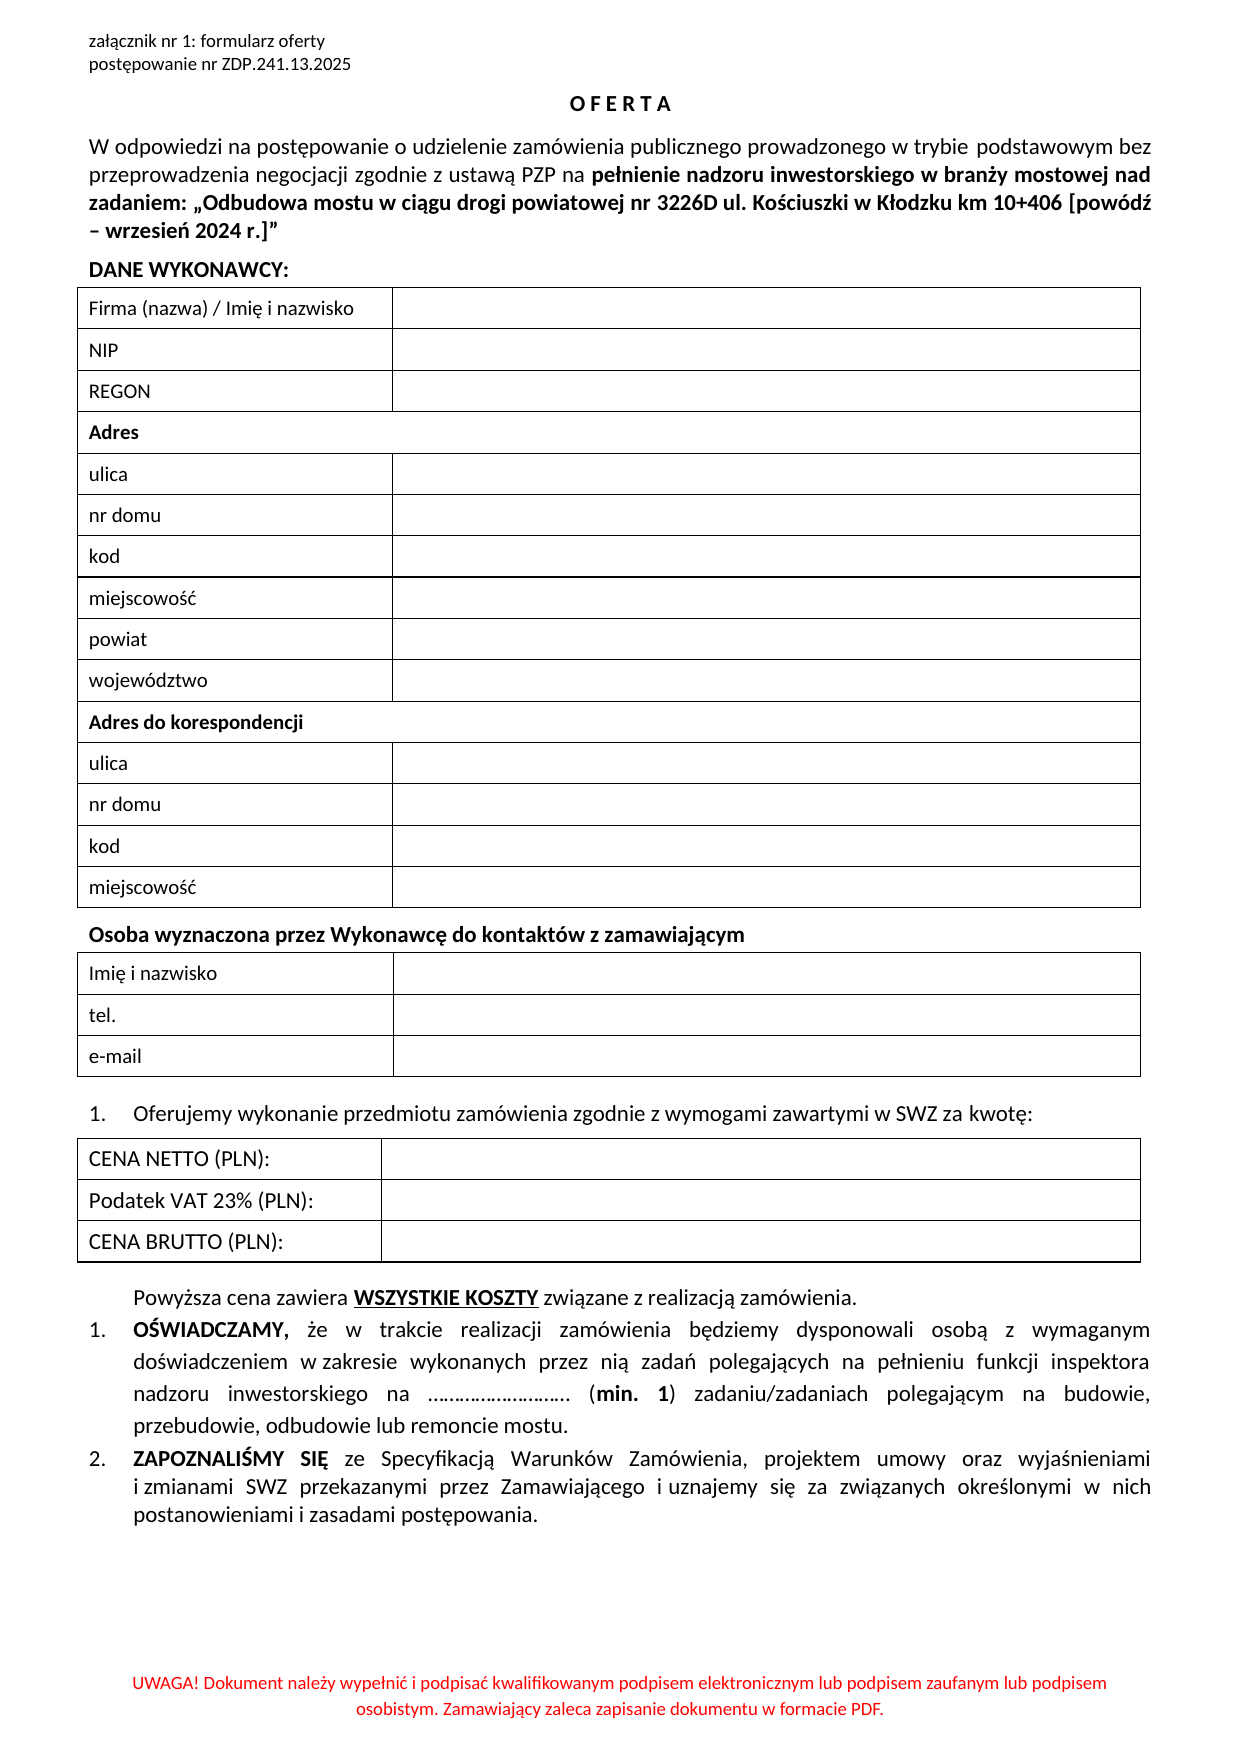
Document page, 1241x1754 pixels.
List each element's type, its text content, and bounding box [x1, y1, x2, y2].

table_cell [393, 743, 1140, 783]
table_cell e-mail [78, 1036, 393, 1076]
table_header Imię i nazwisko [78, 953, 393, 993]
table_cell ulica [78, 454, 392, 494]
table_cell [393, 454, 1140, 494]
text W odpowiedzi na postępowanie o udzielenie zamówienia publicznego prowadzonego w trybie podstawowym bez przeprowadzenia negocjacji zgodnie z ustawą PZP na pełnienie nadzoru inwestorskiego w branży mostowej nad zadaniem: „Odbudowa mostu w ciągu drogi powiatowej nr 3226D ul. Kościuszki w Kłodzku km 10+406 [powódź – wrzesień 2024 r.]” [89, 132, 1152, 244]
table_cell [393, 371, 1140, 411]
table_cell Podatek VAT 23% (PLN): [78, 1180, 381, 1220]
table_header [382, 1139, 1140, 1179]
table_cell [382, 1221, 1140, 1261]
table_cell województwo [78, 660, 392, 701]
table_cell CENA BRUTTO (PLN): [78, 1221, 381, 1261]
table_header [394, 953, 1140, 993]
table_header [393, 288, 1140, 328]
table_cell tel. [78, 995, 393, 1035]
table_cell [382, 1180, 1140, 1220]
table_cell nr domu [78, 495, 392, 535]
table_cell [394, 995, 1140, 1035]
text DANE WYKONAWCY: [89, 255, 1152, 283]
table_cell kod [78, 826, 392, 866]
table_cell powiat [78, 619, 392, 659]
list Oferujemy wykonanie przedmiotu zamówienia zgodnie z wymogami zawartymi w SWZ za kwotę: [89, 1099, 1152, 1127]
table_cell miejscowość [78, 867, 392, 907]
list ZAPOZNALIŚMY SIĘ ze Specyfikacją Warunków Zamówienia, projektem umowy oraz wyjaśnieniami i zmianami SWZ przekazanymi przez Zamawiającego i uznajemy się za związanych określonymi w nich postanowieniami i zasadami postępowania. [89, 1444, 1152, 1528]
table_cell [393, 826, 1140, 866]
table_cell [393, 784, 1140, 824]
table_cell [393, 867, 1140, 907]
table_cell REGON [78, 371, 392, 411]
text Osoba wyznaczona przez Wykonawcę do kontaktów z zamawiającym [89, 920, 1152, 948]
text O F E R T A [89, 89, 1152, 117]
table_cell [393, 329, 1140, 370]
table_cell NIP [78, 329, 392, 370]
table_header CENA NETTO (PLN): [78, 1139, 381, 1179]
table_cell [393, 536, 1140, 576]
table_header Firma (nazwa) / Imię i nazwisko [78, 288, 392, 328]
table_cell ulica [78, 743, 392, 783]
table_cell kod [78, 536, 392, 576]
table_cell Adres [78, 412, 1140, 452]
table_cell Adres do korespondencji [78, 702, 1140, 742]
table_cell [394, 1036, 1140, 1076]
list OŚWIADCZAMY, że w trakcie realizacji zamówienia będziemy dysponowali osobą z wymaganym doświadczeniem w zakresie wykonanych przez nią zadań polegających na pełnieniu funkcji inspektora nadzoru inwestorskiego na ……………………… (min. 1) zadaniu/zadaniach polegającym na budowie, przebudowie, odbudowie lub remoncie mostu. [89, 1315, 1152, 1440]
table_cell [393, 660, 1140, 701]
list Powyższa cena zawiera WSZYSTKIE KOSZTY związane z realizacją zamówienia. [133, 1283, 1152, 1311]
table_cell [393, 495, 1140, 535]
table_cell [393, 619, 1140, 659]
table_cell nr domu [78, 784, 392, 824]
table_cell miejscowość [78, 578, 392, 618]
table_cell [393, 578, 1140, 618]
